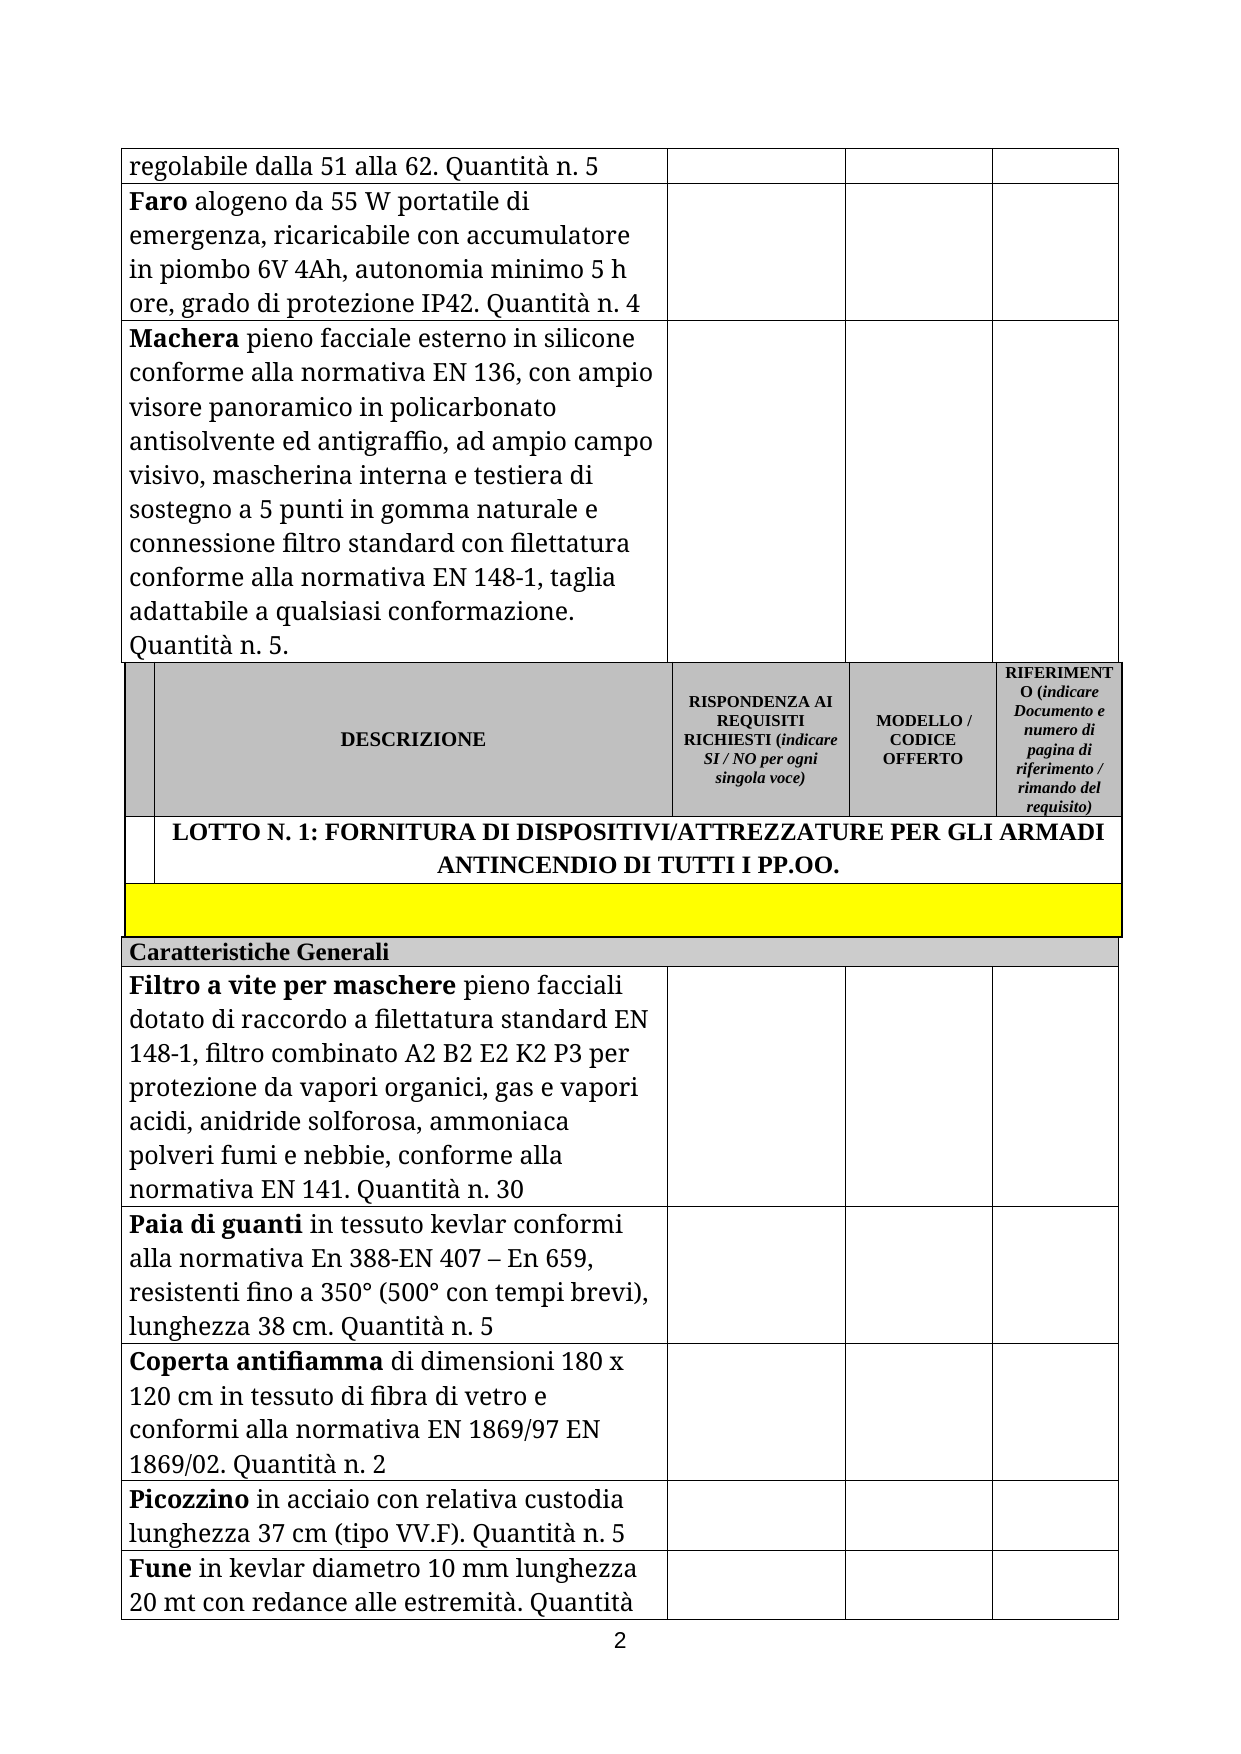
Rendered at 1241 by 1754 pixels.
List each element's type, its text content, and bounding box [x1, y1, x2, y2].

table_cell [126, 884, 1121, 936]
table_cell [668, 1344, 845, 1480]
table_cell [993, 321, 1118, 662]
table_cell [668, 321, 845, 662]
table_cell [668, 967, 845, 1206]
table_cell Caratteristiche Generali [122, 938, 1118, 966]
table_cell Picozzino in acciaio con relativa custodia lunghezza 37 cm (tipo VV.F). Quantità n. 5 [122, 1481, 667, 1549]
table_cell [126, 817, 154, 883]
table_cell [668, 1551, 845, 1619]
table_cell Machera pieno facciale esterno in silicone conforme alla normativa EN 136, con ampio visore panoramico in policarbonato antisolvente ed antigraffio, ad ampio campo visivo, mascherina interna e testiera di sostegno a 5 punti in gomma naturale e connessione filtro standard con filettatura conforme alla normativa EN 148-1, taglia adattabile a qualsiasi conformazione. Quantità n. 5. [122, 321, 667, 662]
table_cell [846, 1551, 992, 1619]
table_cell Paia di guanti in tessuto kevlar conformi alla normativa En 388-EN 407 – En 659, resistenti fino a 350° (500° con tempi brevi), lunghezza 38 cm. Quantità n. 5 [122, 1207, 667, 1343]
table_cell RIFERIMENTO (indicare Documento e numero di pagina di riferimento / rimando del requisito) [997, 663, 1121, 816]
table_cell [122, 1551, 667, 1619]
table_cell [993, 1344, 1118, 1480]
table_cell [846, 149, 992, 183]
table_cell [668, 149, 845, 183]
table_cell [993, 1481, 1118, 1549]
table_cell [846, 1344, 992, 1480]
table_cell [993, 149, 1118, 183]
table_cell MODELLO / CODICE OFFERTO [850, 663, 996, 816]
table_cell [993, 1551, 1118, 1619]
table_cell [846, 1207, 992, 1343]
table_cell RISPONDENZA AI REQUISITI RICHIESTI (indicare SI / NO per ogni singola voce) [673, 663, 849, 816]
table_cell [126, 663, 154, 816]
table_cell [993, 1207, 1118, 1343]
table_cell Coperta antifiamma di dimensioni 180 x 120 cm in tessuto di fibra di vetro e conformi alla normativa EN 1869/97 EN 1869/02. Quantità n. 2 [122, 1344, 667, 1480]
table_cell [846, 321, 992, 662]
table_cell [846, 184, 992, 320]
table_cell [846, 1481, 992, 1549]
table_cell [846, 967, 992, 1206]
table_cell DESCRIZIONE [155, 663, 672, 816]
table_cell Faro alogeno da 55 W portatile di emergenza, ricaricabile con accumulatore in piombo 6V 4Ah, autonomia minimo 5 h ore, grado di protezione IP42. Quantità n. 4 [122, 184, 667, 320]
table_cell [668, 1207, 845, 1343]
table_cell LOTTO N. 1: FORNITURA DI DISPOSITIVI/ATTREZZATURE PER GLI ARMADI ANTINCENDIO DI TUTTI I PP.OO. [155, 817, 1121, 883]
table_cell [993, 184, 1118, 320]
table_cell Filtro a vite per maschere pieno facciali dotato di raccordo a filettatura standard EN 148-1, filtro combinato A2 B2 E2 K2 P3 per protezione da vapori organici, gas e vapori acidi, anidride solforosa, ammoniaca polveri fumi e nebbie, conforme alla normativa EN 141. Quantità n. 30 [122, 967, 667, 1206]
table_cell [993, 967, 1118, 1206]
table_cell [668, 1481, 845, 1549]
table_cell [668, 184, 845, 320]
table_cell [122, 149, 667, 183]
